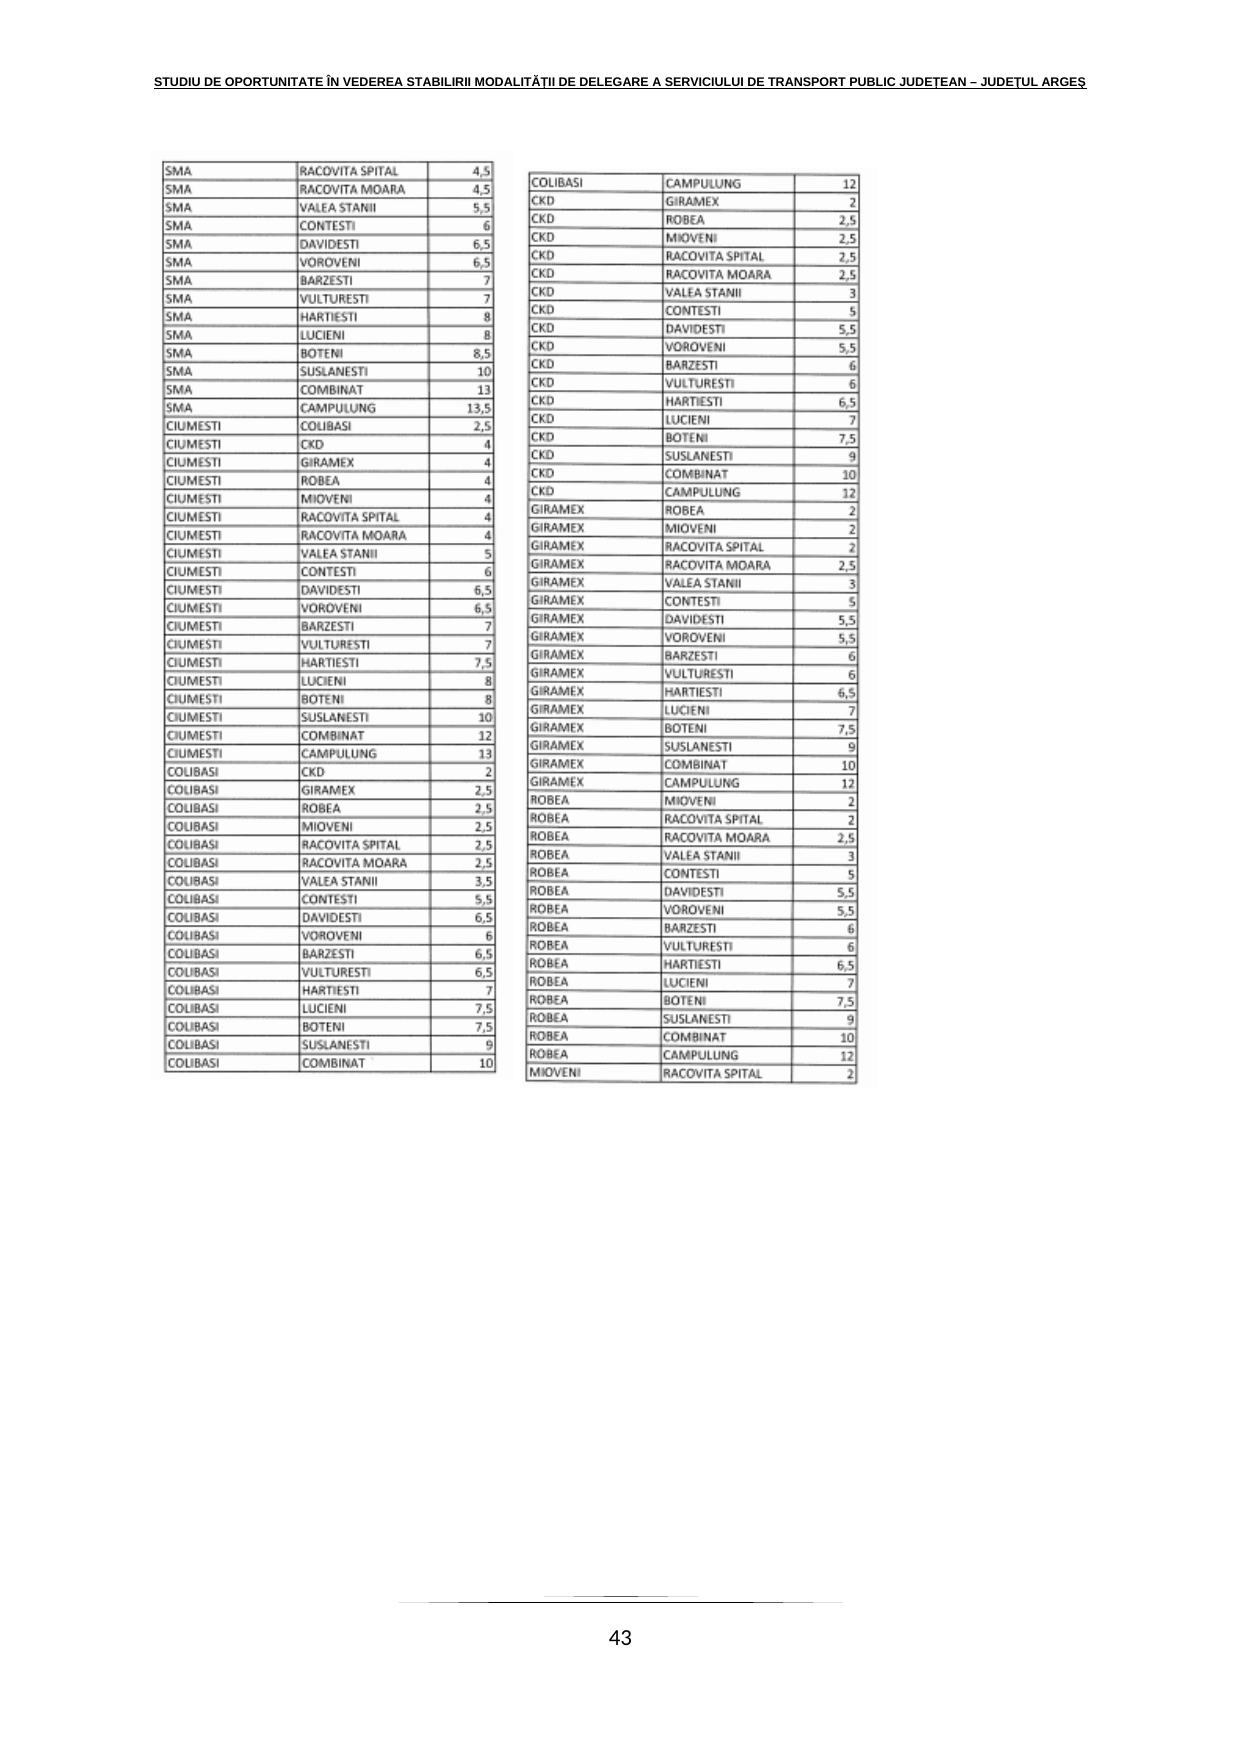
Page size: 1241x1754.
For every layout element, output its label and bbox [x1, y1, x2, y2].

picture [521, 167, 879, 1088]
picture [150, 150, 514, 1079]
